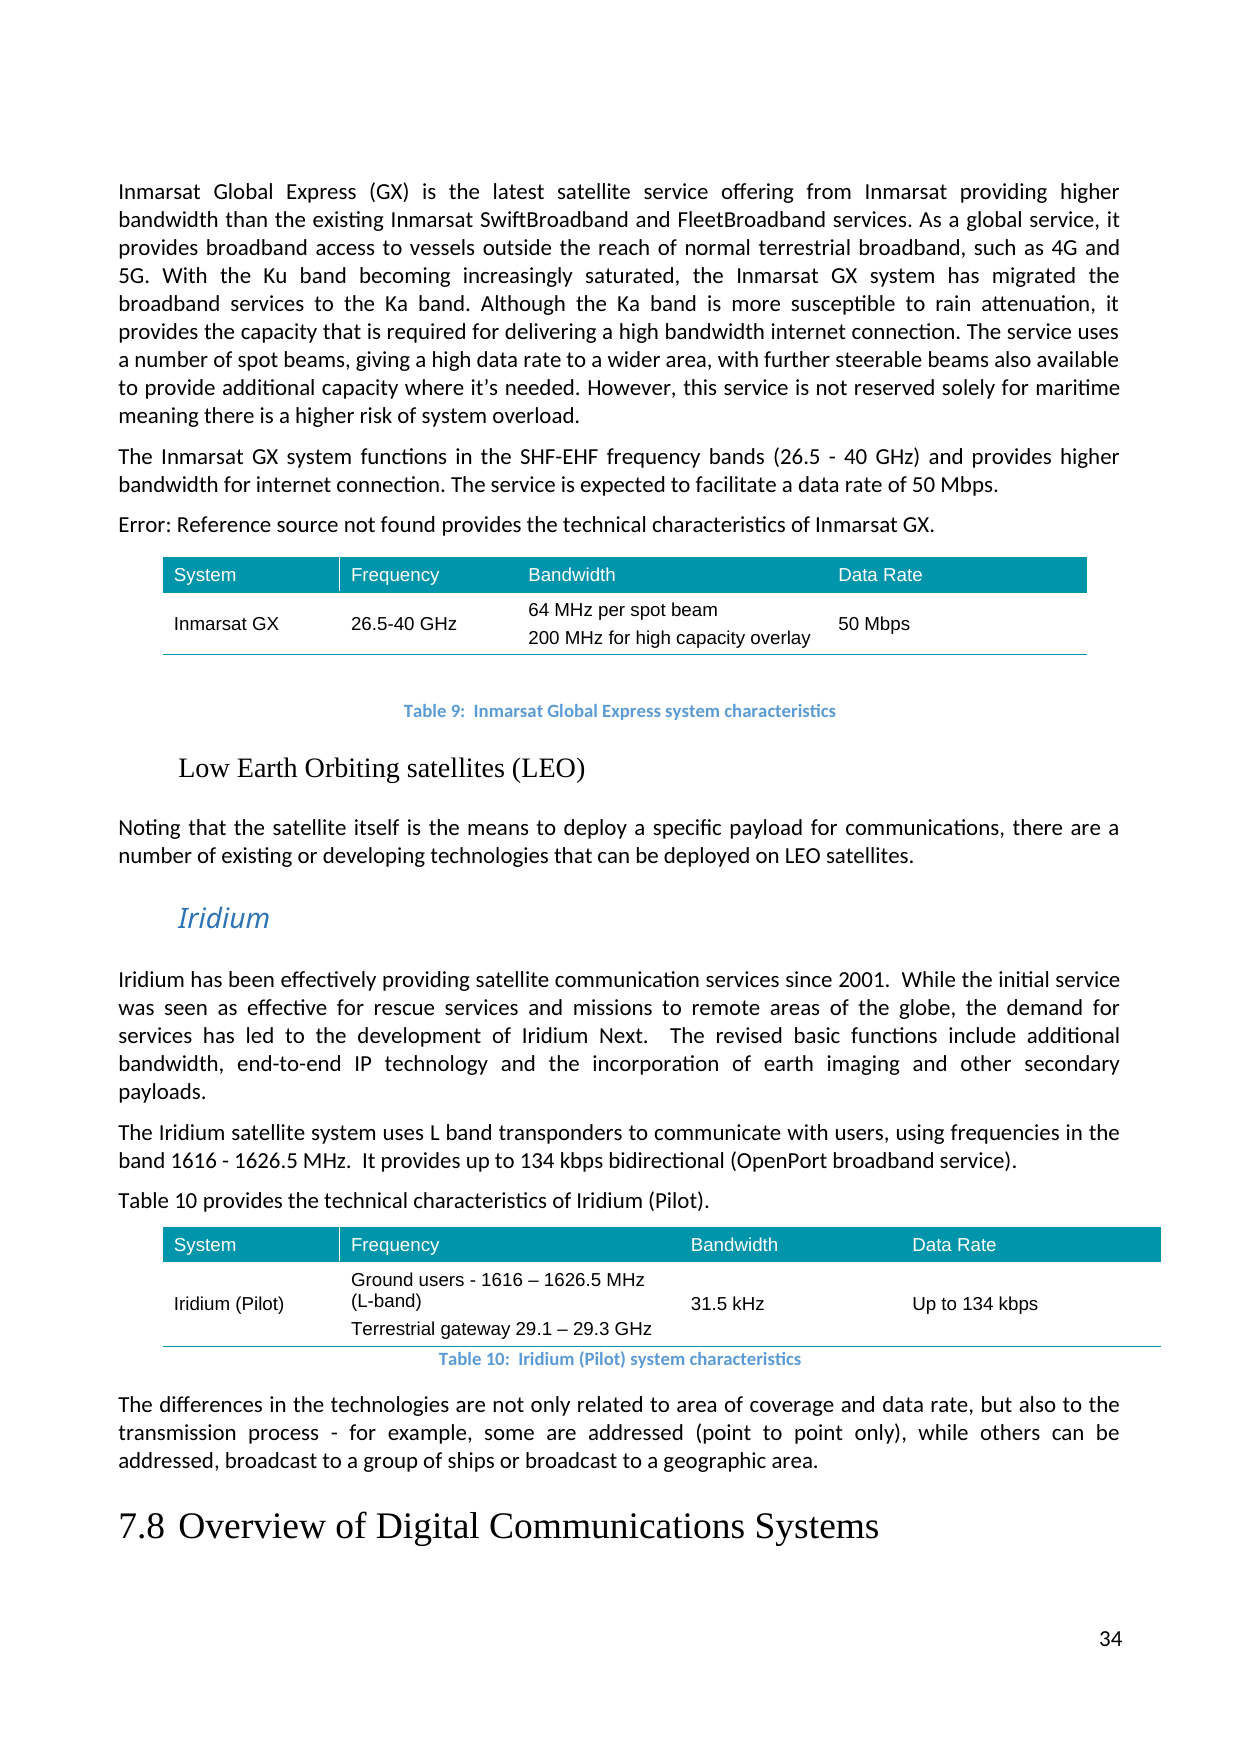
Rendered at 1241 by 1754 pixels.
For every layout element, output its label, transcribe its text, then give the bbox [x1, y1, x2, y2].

text Iridium has been effectively providing satellite communication services since 2001. While the initial service was seen as effective for rescue services and missions to remote areas of the globe, the demand for services has led to the development of Iridium Next. The revised basic functions include additional bandwidth, end-to-end IP technology and the incorporation of earth imaging and other secondary payloads. [118, 965, 1122, 1106]
table_cell Ground users - 1616 – 1626.5 MHz (L-band) Terrestrial gateway 29.1 – 29.3 GHz [340, 1262, 679, 1346]
table_cell 26.5-40 GHz [340, 593, 517, 654]
text Table 9 provides the technical characteristics of Inmarsat GX. [118, 510, 1122, 538]
table_header Frequency [340, 1227, 679, 1261]
table_cell 31.5 kHz [679, 1262, 901, 1346]
text The Inmarsat GX system functions in the SHF-EHF frequency bands (26.5 - 40 GHz) and provides higher bandwidth for internet connection. The service is expected to facilitate a data rate of 50 Mbps. [118, 442, 1122, 498]
text Table 10 provides the technical characteristics of Iridium (Pilot). [118, 1187, 1122, 1214]
subtitle Iridium [178, 898, 1093, 936]
table_cell Iridium (Pilot) [163, 1262, 339, 1346]
table_header System [163, 557, 339, 591]
table_header Data Rate [827, 557, 1087, 591]
table_header Bandwidth [679, 1227, 901, 1261]
table_header Bandwidth [517, 557, 827, 591]
table_cell 64 MHz per spot beam 200 MHz for high capacity overlay [517, 593, 827, 654]
text Table 9: Inmarsat Global Express system characteristics [118, 699, 1122, 722]
table_cell Inmarsat GX [163, 593, 339, 654]
table_cell Up to 134 kbps [901, 1262, 1161, 1346]
subtitle Low Earth Orbiting satellites (LEO) [178, 751, 1122, 783]
table_header Frequency [340, 557, 517, 591]
text Noting that the satellite itself is the means to deploy a specific payload for communications, there are a number of existing or developing technologies that can be deployed on LEO satellites. [118, 813, 1122, 869]
table_cell 50 Mbps [827, 593, 1087, 654]
text Table 10: Iridium (Pilot) system characteristics [118, 1347, 1122, 1369]
subtitle Overview of Digital Communications Systems [118, 1504, 1122, 1547]
table_header Data Rate [901, 1227, 1161, 1261]
text Inmarsat Global Express (GX) is the latest satellite service offering from Inmarsat providing higher bandwidth than the existing Inmarsat SwiftBroadband and FleetBroadband services. As a global service, it provides broadband access to vessels outside the reach of normal terrestrial broadband, such as 4G and 5G. With the Ku band becoming increasingly saturated, the Inmarsat GX system has migrated the broadband services to the Ka band. Although the Ka band is more susceptible to rain attenuation, it provides the capacity that is required for delivering a high bandwidth internet connection. The service uses a number of spot beams, giving a high data rate to a wider area, with further steerable beams also available to provide additional capacity where it’s needed. However, this service is not reserved solely for maritime meaning there is a higher risk of system overload. [118, 177, 1122, 429]
text The differences in the technologies are not only related to area of coverage and data rate, but also to the transmission process - for example, some are addressed (point to point only), while others can be addressed, broadcast to a group of ships or broadcast to a geographic area. [118, 1390, 1122, 1474]
table_header System [163, 1227, 339, 1261]
text The Iridium satellite system uses L band transponders to communicate with users, using frequencies in the band 1616 - 1626.5 MHz. It provides up to 134 kbps bidirectional (OpenPort broadband service). [118, 1118, 1122, 1174]
